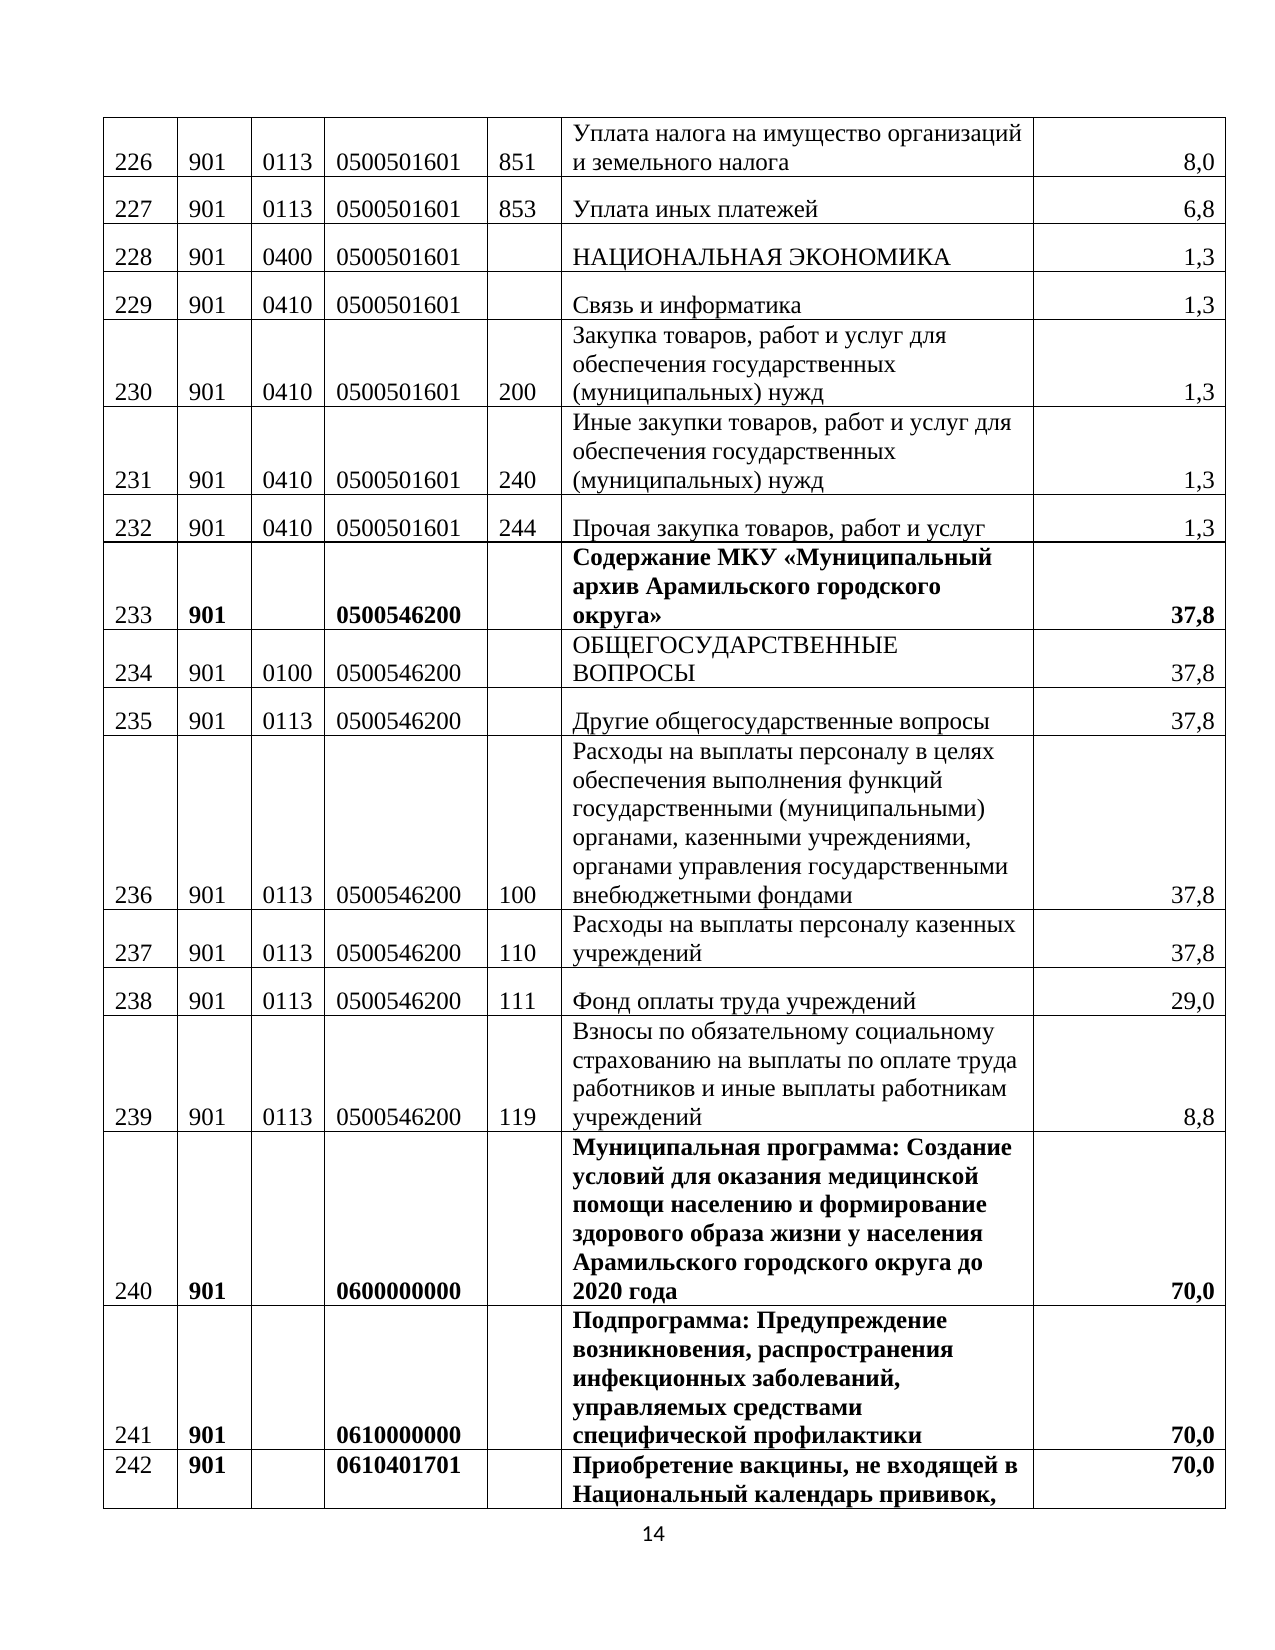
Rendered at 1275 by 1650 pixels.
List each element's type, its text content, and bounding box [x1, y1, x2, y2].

table_cell 0500546200 [325, 736, 487, 908]
table_cell 0113 [252, 118, 324, 176]
table_cell 0600000000 [325, 1132, 487, 1304]
table_cell Закупка товаров, работ и услуг для обеспечения государственных (муниципальных) нужд [562, 320, 1033, 406]
table_cell 0410 [252, 495, 324, 541]
table_cell 0610401701 [325, 1450, 487, 1508]
table_cell 8,8 [1034, 1016, 1225, 1131]
table_cell Расходы на выплаты персоналу казенных учреждений [562, 910, 1033, 967]
table_cell Фонд оплаты труда учреждений [562, 968, 1033, 1015]
table_cell Связь и информатика [562, 272, 1033, 319]
table_cell 0610000000 [325, 1306, 487, 1449]
table_cell Взносы по обязательному социальному страхованию на выплаты по оплате труда работников и иные выплаты работникам учреждений [562, 1016, 1033, 1131]
table_cell 901 [178, 910, 251, 967]
table_cell [252, 1132, 324, 1304]
table_cell [252, 1306, 324, 1449]
table_cell [488, 688, 561, 735]
table_cell 0113 [252, 177, 324, 223]
table_cell Иные закупки товаров, работ и услуг для обеспечения государственных (муниципальных) нужд [562, 407, 1033, 493]
table_cell 241 [104, 1306, 177, 1449]
table_cell Содержание МКУ «Муниципальный архив Арамильского городского округа» [562, 543, 1033, 629]
table_cell 111 [488, 968, 561, 1015]
table_cell ОБЩЕГОСУДАРСТВЕННЫЕ ВОПРОСЫ [562, 630, 1033, 687]
table_cell 901 [178, 1016, 251, 1131]
table_cell 0500546200 [325, 688, 487, 735]
table_cell 232 [104, 495, 177, 541]
table_cell 236 [104, 736, 177, 908]
table_cell 853 [488, 177, 561, 223]
table_cell 228 [104, 224, 177, 271]
table_cell [252, 543, 324, 629]
table_cell 1,3 [1034, 272, 1225, 319]
table_cell 1,3 [1034, 320, 1225, 406]
table_cell 244 [488, 495, 561, 541]
table_cell 0500501601 [325, 407, 487, 493]
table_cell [562, 1450, 1033, 1508]
table_cell 0500546200 [325, 630, 487, 687]
table_cell 110 [488, 910, 561, 967]
table_cell 0410 [252, 407, 324, 493]
table_cell НАЦИОНАЛЬНАЯ ЭКОНОМИКА [562, 224, 1033, 271]
table_cell 0100 [252, 630, 324, 687]
table_cell [488, 1132, 561, 1304]
table_cell 0500546200 [325, 968, 487, 1015]
table_cell 29,0 [1034, 968, 1225, 1015]
table_cell 901 [178, 688, 251, 735]
table_cell 239 [104, 1016, 177, 1131]
table_cell 901 [178, 118, 251, 176]
table_cell 0113 [252, 1016, 324, 1131]
table_cell [488, 630, 561, 687]
table_cell [252, 1450, 324, 1508]
table_cell 119 [488, 1016, 561, 1131]
table_cell 0400 [252, 224, 324, 271]
table_cell 6,8 [1034, 177, 1225, 223]
table_cell 100 [488, 736, 561, 908]
table_cell 1,3 [1034, 407, 1225, 493]
table_cell 0500501601 [325, 495, 487, 541]
table_cell 37,8 [1034, 910, 1225, 967]
table_cell 901 [178, 224, 251, 271]
table_cell 0113 [252, 968, 324, 1015]
table_cell 901 [178, 630, 251, 687]
table_cell 242 [104, 1450, 177, 1508]
table_cell 0500501601 [325, 177, 487, 223]
table_cell 901 [178, 1450, 251, 1508]
table_cell 70,0 [1034, 1306, 1225, 1449]
table_cell 901 [178, 1132, 251, 1304]
table_cell 0113 [252, 910, 324, 967]
table_cell [488, 543, 561, 629]
table_cell 1,3 [1034, 495, 1225, 541]
table_cell 230 [104, 320, 177, 406]
table_cell 37,8 [1034, 630, 1225, 687]
table_cell Расходы на выплаты персоналу в целях обеспечения выполнения функций государственными (муниципальными) органами, казенными учреждениями, органами управления государственными внебюджетными фондами [562, 736, 1033, 908]
table_cell Подпрограмма: Предупреждение возникновения, распространения инфекционных заболеваний, управляемых средствами специфической профилактики [562, 1306, 1033, 1449]
table_cell 229 [104, 272, 177, 319]
table_cell 231 [104, 407, 177, 493]
table_cell 901 [178, 320, 251, 406]
table_cell 0500546200 [325, 543, 487, 629]
table_cell [488, 272, 561, 319]
table_cell Уплата иных платежей [562, 177, 1033, 223]
table_cell 0500546200 [325, 1016, 487, 1131]
table_cell 238 [104, 968, 177, 1015]
table_cell 240 [104, 1132, 177, 1304]
table_cell [488, 1450, 561, 1508]
table_cell 200 [488, 320, 561, 406]
table_cell 234 [104, 630, 177, 687]
table_cell 37,8 [1034, 688, 1225, 735]
table_cell Прочая закупка товаров, работ и услуг [562, 495, 1033, 541]
table_cell [488, 224, 561, 271]
table_cell 901 [178, 968, 251, 1015]
table_cell 901 [178, 272, 251, 319]
table_cell 0410 [252, 320, 324, 406]
table_cell 70,0 [1034, 1450, 1225, 1508]
table_cell 0500501601 [325, 224, 487, 271]
table_cell 237 [104, 910, 177, 967]
table_cell 0500501601 [325, 320, 487, 406]
table_cell 8,0 [1034, 118, 1225, 176]
table_cell 901 [178, 1306, 251, 1449]
table_cell Уплата налога на имущество организаций и земельного налога [562, 118, 1033, 176]
table_cell 0500501601 [325, 272, 487, 319]
table_cell 1,3 [1034, 224, 1225, 271]
table_cell [488, 1306, 561, 1449]
table_cell 851 [488, 118, 561, 176]
table_cell 901 [178, 736, 251, 908]
table_cell 37,8 [1034, 736, 1225, 908]
table_cell 240 [488, 407, 561, 493]
table_cell 0410 [252, 272, 324, 319]
table_cell 0113 [252, 688, 324, 735]
table_cell 226 [104, 118, 177, 176]
table_cell 37,8 [1034, 543, 1225, 629]
table_cell 227 [104, 177, 177, 223]
table_cell 70,0 [1034, 1132, 1225, 1304]
table_cell 235 [104, 688, 177, 735]
table_cell 901 [178, 177, 251, 223]
table_cell 0500546200 [325, 910, 487, 967]
table_cell 901 [178, 407, 251, 493]
table_cell Другие общегосударственные вопросы [562, 688, 1033, 735]
table_cell 0500501601 [325, 118, 487, 176]
table_cell 901 [178, 495, 251, 541]
table_cell Муниципальная программа: Создание условий для оказания медицинской помощи населению и формирование здорового образа жизни у населения Арамильского городского округа до 2020 года [562, 1132, 1033, 1304]
table_cell 901 [178, 543, 251, 629]
table_cell 0113 [252, 736, 324, 908]
table_cell 233 [104, 543, 177, 629]
